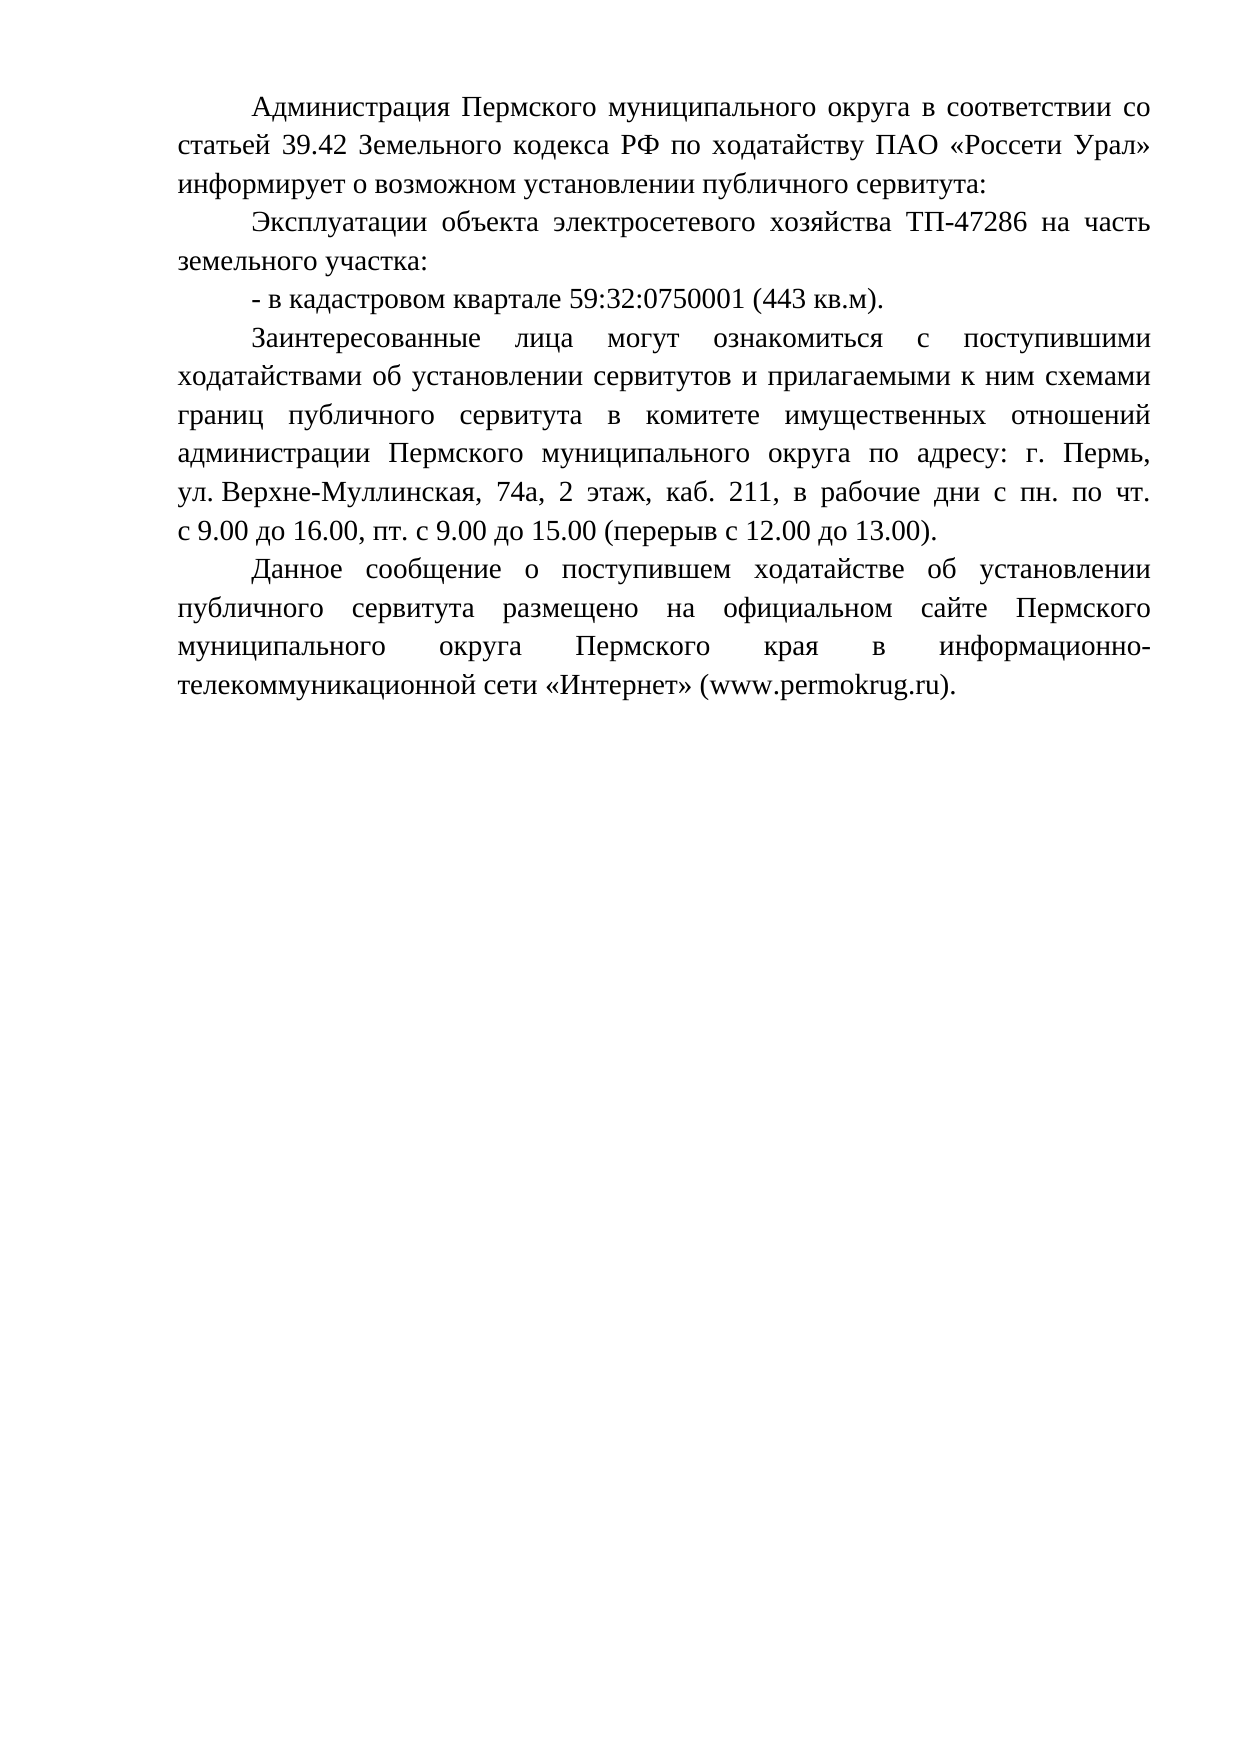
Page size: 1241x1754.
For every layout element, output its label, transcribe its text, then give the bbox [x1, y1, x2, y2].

text Данное сообщение о поступившем ходатайстве об установлении публичного сервитута размещено на официальном сайте Пермского муниципального округа Пермского края в информационно-телекоммуникационной сети «Интернет» (www.permokrug.ru). [177, 551, 1152, 700]
list - в кадастровом квартале 59:32:0750001 (443 кв.м). [177, 281, 1152, 315]
list Эксплуатации объекта электросетевого хозяйства ТП-47286 на часть земельного участка: [177, 204, 1152, 276]
text Администрация Пермского муниципального округа в соответствии со статьей 39.42 Земельного кодекса РФ по ходатайству ПАО «Россети Урал» информирует о возможном установлении публичного сервитута: [177, 89, 1152, 199]
list Заинтересованные лица могут ознакомиться с поступившими ходатайствами об установлении сервитутов и прилагаемыми к ним схемами границ публичного сервитута в комитете имущественных отношений администрации Пермского муниципального округа по адресу: г. Пермь, ул. Верхне-Муллинская, 74а, 2 этаж, каб. 211, в рабочие дни с пн. по чт. с 9.00 до 16.00, пт. с 9.00 до 15.00 (перерыв с 12.00 до 13.00). [177, 320, 1152, 546]
